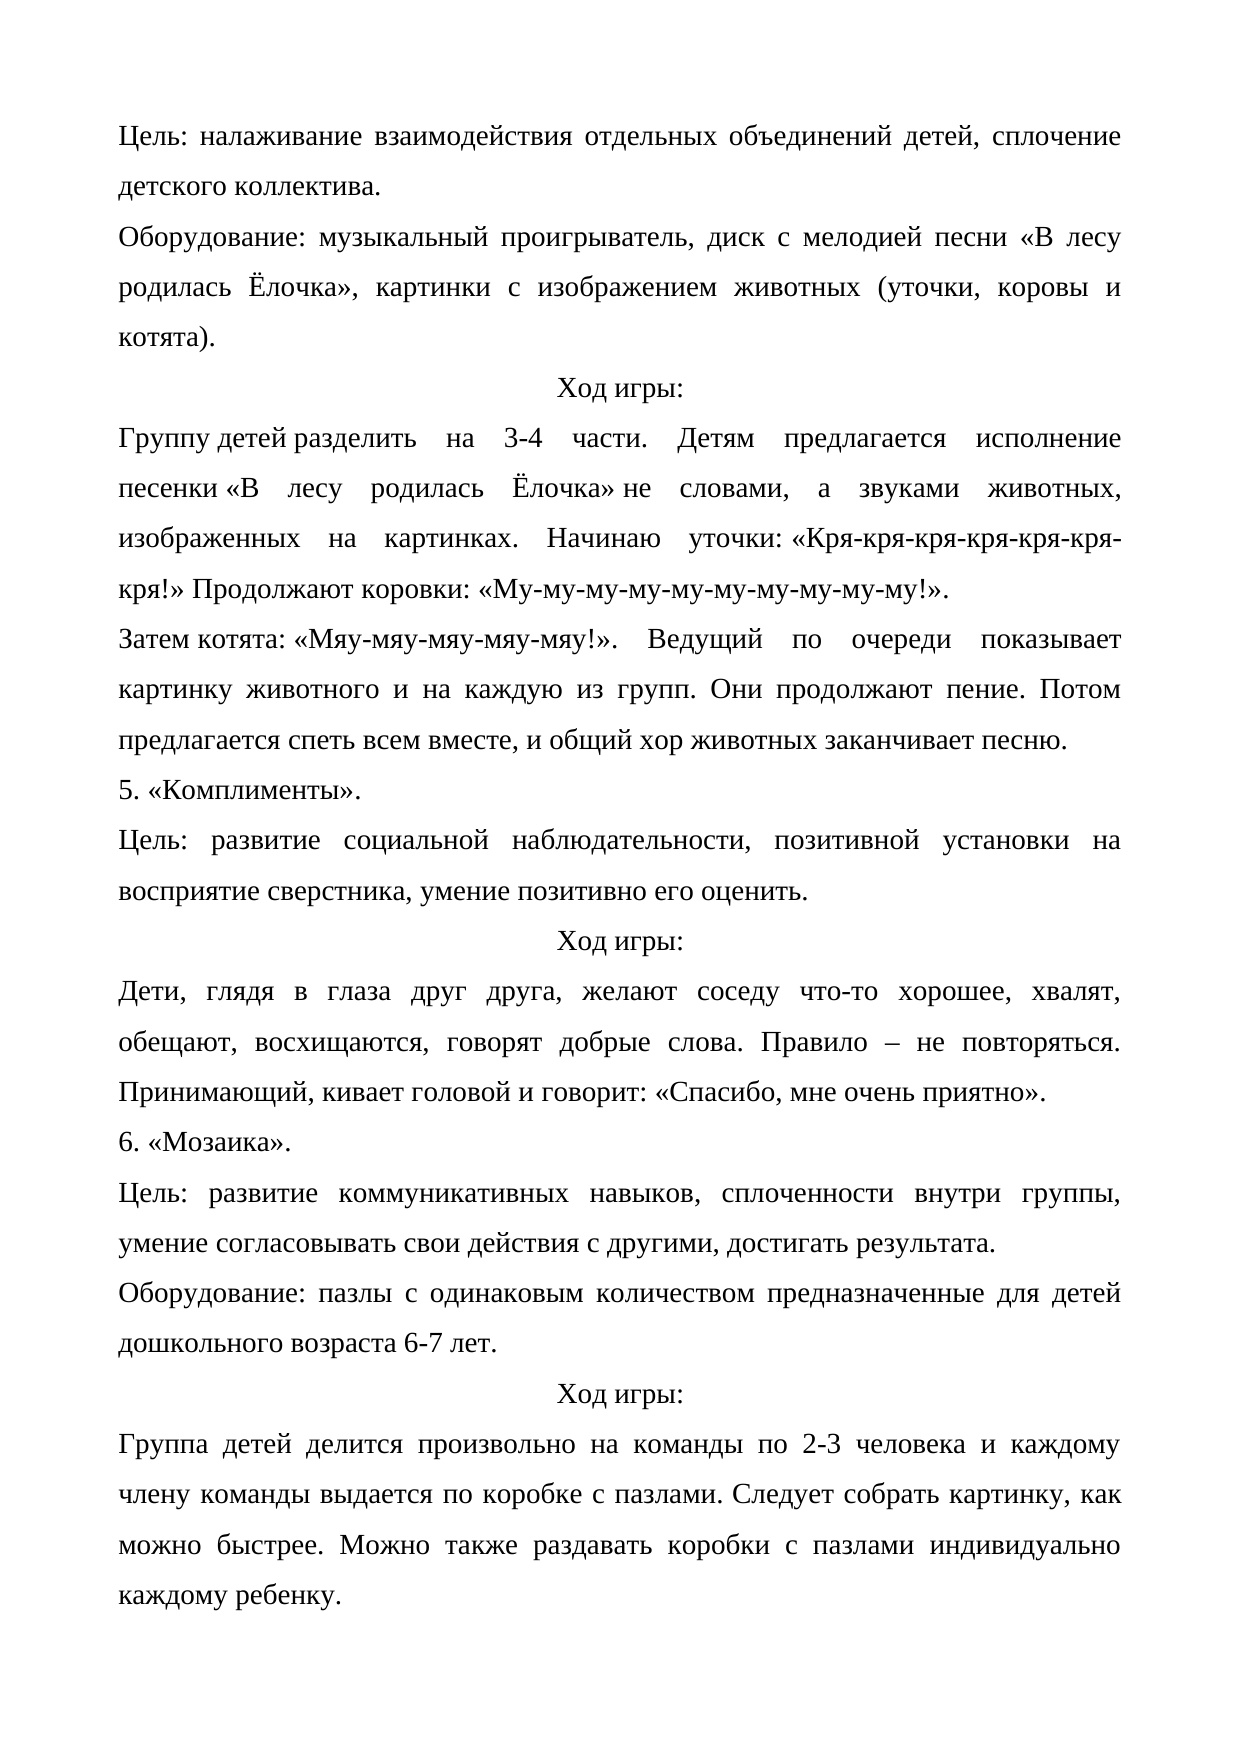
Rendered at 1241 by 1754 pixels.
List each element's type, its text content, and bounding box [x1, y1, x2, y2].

text 5. «Комплименты». [118, 772, 1122, 806]
text 6. «Мозаика». [118, 1124, 1122, 1158]
text Ход игры: [118, 370, 1122, 403]
text Цель: развитие коммуникативных навыков, сплоченности внутри группы, умение согласовывать свои действия с другими, достигать результата. [118, 1175, 1122, 1258]
text Дети, глядя в глаза друг друга, желают соседу что-то хорошее, хвалят, обещают, восхищаются, говорят добрые слова. Правило – не повторяться. Принимающий, кивает головой и говорит: «Спасибо, мне очень приятно». [118, 973, 1122, 1108]
text Группу детей разделить на 3-4 части. Детям предлагается исполнение песенки «В лесу родилась Ёлочка» не словами, а звуками животных, изображенных на картинках. Начинаю уточки: «Кря-кря-кря-кря-кря-кря-кря!» Продолжают коровки: «Му-му-му-му-му-му-му-му-му-му!». Затем котята: «Мяу-мяу-мяу-мяу-мяу!». Ведущий по очереди показывает картинку животного и на каждую из групп. Они продолжают пение. Потом предлагается спеть всем вместе, и общий хор животных заканчивает песню. [118, 420, 1122, 755]
text Оборудование: музыкальный проигрыватель, диск с мелодией песни «В лесу родилась Ёлочка», картинки с изображением животных (уточки, коровы и котята). [118, 219, 1122, 353]
text Группа детей делится произвольно на команды по 2-3 человека и каждому члену команды выдается по коробке с пазлами. Следует собрать картинку, как можно быстрее. Можно также раздавать коробки с пазлами индивидуально каждому ребенку. [118, 1426, 1122, 1611]
text Ход игры: [118, 923, 1122, 957]
text Оборудование: пазлы с одинаковым количеством предназначенные для детей дошкольного возраста 6-7 лет. [118, 1275, 1122, 1359]
text Цель: налаживание взаимодействия отдельных объединений детей, сплочение детского коллектива. [118, 118, 1122, 202]
text Ход игры: [118, 1376, 1122, 1409]
text Цель: развитие социальной наблюдательности, позитивной установки на восприятие сверстника, умение позитивно его оценить. [118, 822, 1122, 906]
